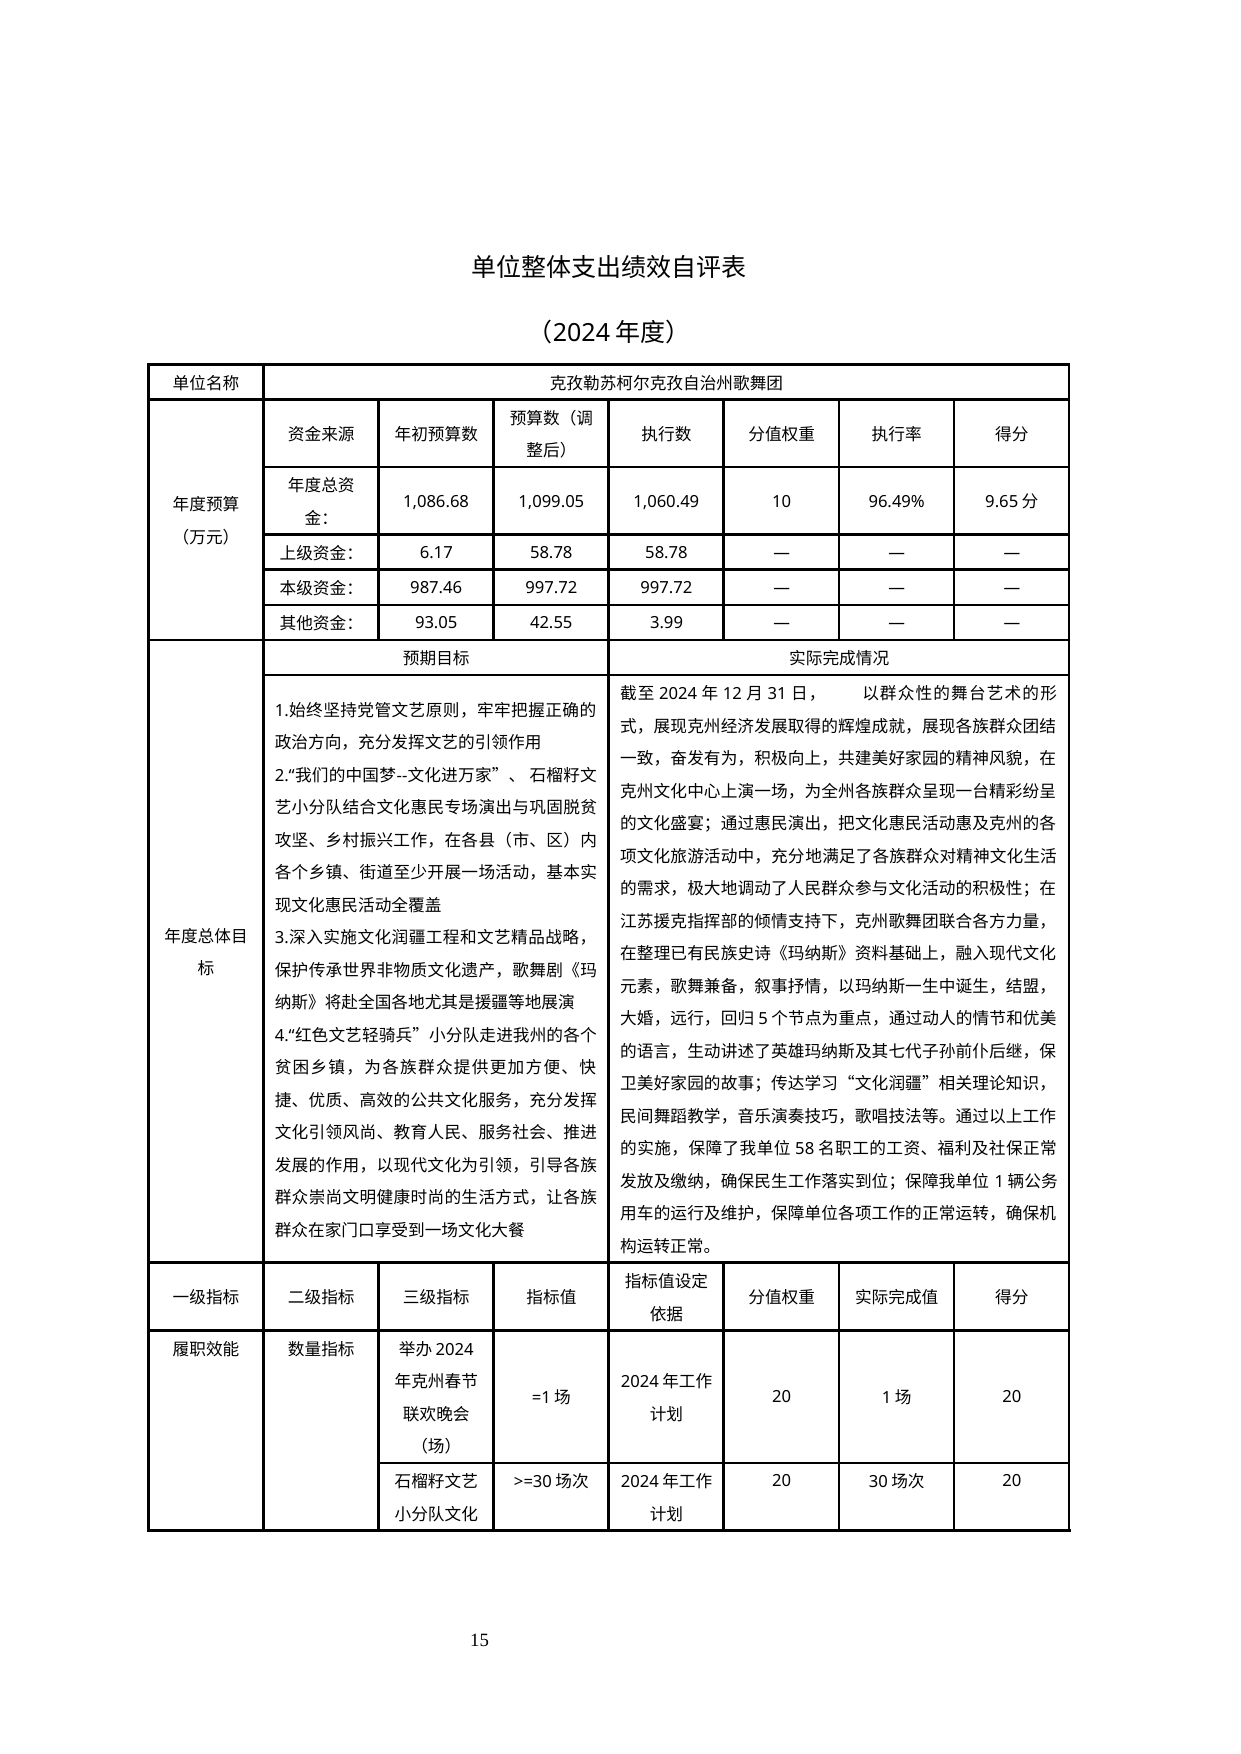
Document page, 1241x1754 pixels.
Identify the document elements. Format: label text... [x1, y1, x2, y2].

table_cell — [955, 606, 1068, 638]
table_cell 资金来源 [265, 401, 377, 466]
table_cell 10 [725, 468, 838, 533]
table_cell 三级指标 [380, 1264, 492, 1329]
table_cell — [840, 536, 953, 568]
table_cell 1,099.05 [495, 468, 607, 533]
table_cell 指标值设定依据 [610, 1264, 722, 1329]
table_cell 数量指标 [265, 1332, 377, 1529]
table_cell — [725, 536, 838, 568]
table_cell 6.17 [380, 536, 492, 568]
table_cell 分值权重 [725, 401, 838, 466]
table_cell 得分 [955, 1264, 1068, 1329]
table_cell — [955, 536, 1068, 568]
table_cell 58.78 [610, 536, 722, 568]
table_cell >=30场次 [495, 1464, 607, 1529]
table_cell 3.99 [610, 606, 722, 638]
table_cell 20 [955, 1464, 1068, 1529]
table_cell 1.始终坚持党管文艺原则，牢牢把握正确的政治方向，充分发挥文艺的引领作用 2.“我们的中国梦--文化进万家”、 石榴籽文艺小分队结合文化惠民专场演出与巩固脱贫攻坚、乡村振兴工作，在各县（市、区）内各个乡镇、街道至少开展一场活动，基本实现文化惠民活动全覆盖 3.深入实施文化润疆工程和文艺精品战略，保护传承世界非物质文化遗产，歌舞剧《玛纳斯》将赴全国各地尤其是援疆等地展演 4.“红色文艺轻骑兵”小分队走进我州的各个贫困乡镇，为各族群众提供更加方便、快捷、优质、高效的公共文化服务，充分发挥文化引领风尚、教育人民、服务社会、推进发展的作用，以现代文化为引领，引导各族群众崇尚文明健康时尚的生活方式，让各族群众在家门口享受到一场文化大餐 [265, 676, 607, 1261]
table_cell 实际完成情况 [610, 641, 1068, 674]
table_cell 预算数（调整后） [495, 401, 607, 466]
table_cell 实际完成值 [840, 1264, 953, 1329]
table_cell 截至2024年12月31日， 以群众性的舞台艺术的形式，展现克州经济发展取得的辉煌成就，展现各族群众团结一致，奋发有为，积极向上，共建美好家园的精神风貌，在克州文化中心上演一场，为全州各族群众呈现一台精彩纷呈的文化盛宴；通过惠民演出，把文化惠民活动惠及克州的各项文化旅游活动中，充分地满足了各族群众对精神文化生活的需求，极大地调动了人民群众参与文化活动的积极性；在江苏援克指挥部的倾情支持下，克州歌舞团联合各方力量，在整理已有民族史诗《玛纳斯》资料基础上，融入现代文化元素，歌舞兼备，叙事抒情，以玛纳斯一生中诞生，结盟，大婚，远行，回归5个节点为重点，通过动人的情节和优美的语言，生动讲述了英雄玛纳斯及其七代子孙前仆后继，保卫美好家园的故事；传达学习“文化润疆”相关理论知识，民间舞蹈教学，音乐演奏技巧，歌唱技法等。通过以上工作的实施，保障了我单位58名职工的工资、福利及社保正常发放及缴纳，确保民生工作落实到位；保障我单位1辆公务用车的运行及维护，保障单位各项工作的正常运转，确保机构运转正常。 [610, 676, 1068, 1261]
table_cell 30场次 [840, 1464, 953, 1529]
table_cell 执行数 [610, 401, 722, 466]
table_cell 20 [725, 1464, 838, 1529]
table_cell 指标值 [495, 1264, 607, 1329]
table_header 单位整体支出绩效自评表 [148, 233, 1069, 298]
table_cell 单位名称 [150, 366, 262, 398]
table_cell 分值权重 [725, 1264, 838, 1329]
table_cell 1场 [840, 1332, 953, 1461]
table_cell 克孜勒苏柯尔克孜自治州歌舞团 [265, 366, 1068, 398]
table_cell 20 [725, 1332, 838, 1461]
table_cell 预期目标 [265, 641, 607, 674]
table_cell 本级资金： [265, 571, 377, 603]
table_cell — [725, 606, 838, 638]
table_cell （2024年度） [148, 298, 1069, 363]
table_cell 997.72 [610, 571, 722, 603]
table_cell — [955, 571, 1068, 603]
table_cell 96.49% [840, 468, 953, 533]
table_cell 年度预算（万元） [150, 401, 262, 638]
table_cell 得分 [955, 401, 1068, 466]
table_cell — [725, 571, 838, 603]
table_cell 2024年工作计划 [610, 1332, 722, 1461]
table_cell 二级指标 [265, 1264, 377, 1329]
table_cell 年度总体目标 [150, 641, 262, 1261]
table_cell 58.78 [495, 536, 607, 568]
table_cell 其他资金： [265, 606, 377, 638]
table_cell 执行率 [840, 401, 953, 466]
table_cell 年初预算数 [380, 401, 492, 466]
table_cell 9.65分 [955, 468, 1068, 533]
table_cell 1,086.68 [380, 468, 492, 533]
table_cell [380, 1464, 492, 1529]
table_cell 年度总资金： [265, 468, 377, 533]
table_cell 履职效能 [150, 1332, 262, 1529]
table_cell 93.05 [380, 606, 492, 638]
table_cell 上级资金： [265, 536, 377, 568]
table_cell 举办2024年克州春节联欢晚会（场） [380, 1332, 492, 1461]
table_cell 一级指标 [150, 1264, 262, 1329]
table_cell 20 [955, 1332, 1068, 1461]
table_cell 997.72 [495, 571, 607, 603]
table_cell =1场 [495, 1332, 607, 1461]
table_cell 2024年工作计划 [610, 1464, 722, 1529]
table_cell 1,060.49 [610, 468, 722, 533]
table_cell — [840, 571, 953, 603]
table_cell 42.55 [495, 606, 607, 638]
table_cell — [840, 606, 953, 638]
table_cell 987.46 [380, 571, 492, 603]
